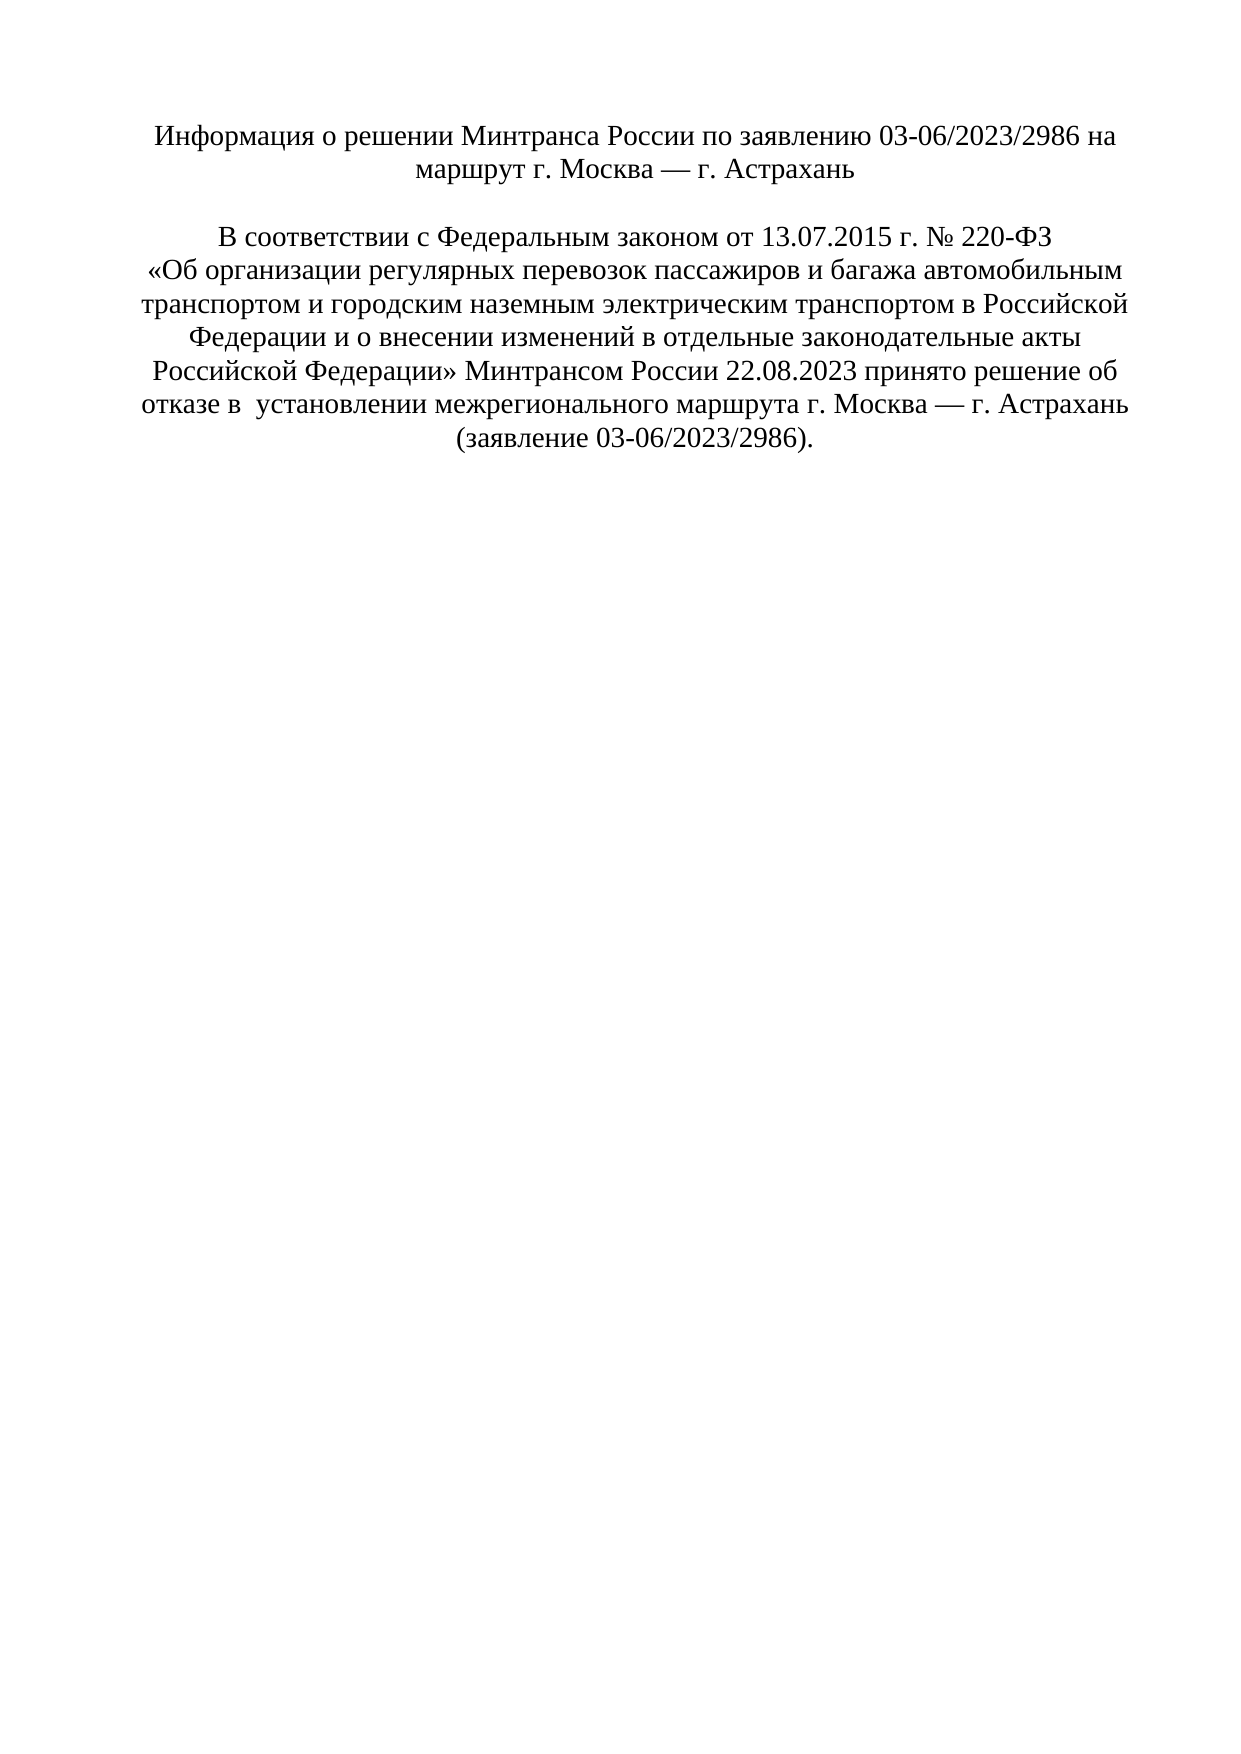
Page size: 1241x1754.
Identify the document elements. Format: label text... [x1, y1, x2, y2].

text В соответствии с Федеральным законом от 13.07.2015 г. № 220-ФЗ «Об организации регулярных перевозок пассажиров и багажа автомобильным транспортом и городским наземным электрическим транспортом в Российской Федерации и о внесении изменений в отдельные законодательные акты Российской Федерации» Минтрансом России 22.08.2023 принято решение об отказе в установлении межрегионального маршрута г. Москва — г. Астрахань (заявление 03-06/2023/2986). [118, 219, 1152, 453]
text Информация о решении Минтранса России по заявлению 03-06/2023/2986 на маршрут г. Москва — г. Астрахань [118, 118, 1152, 185]
